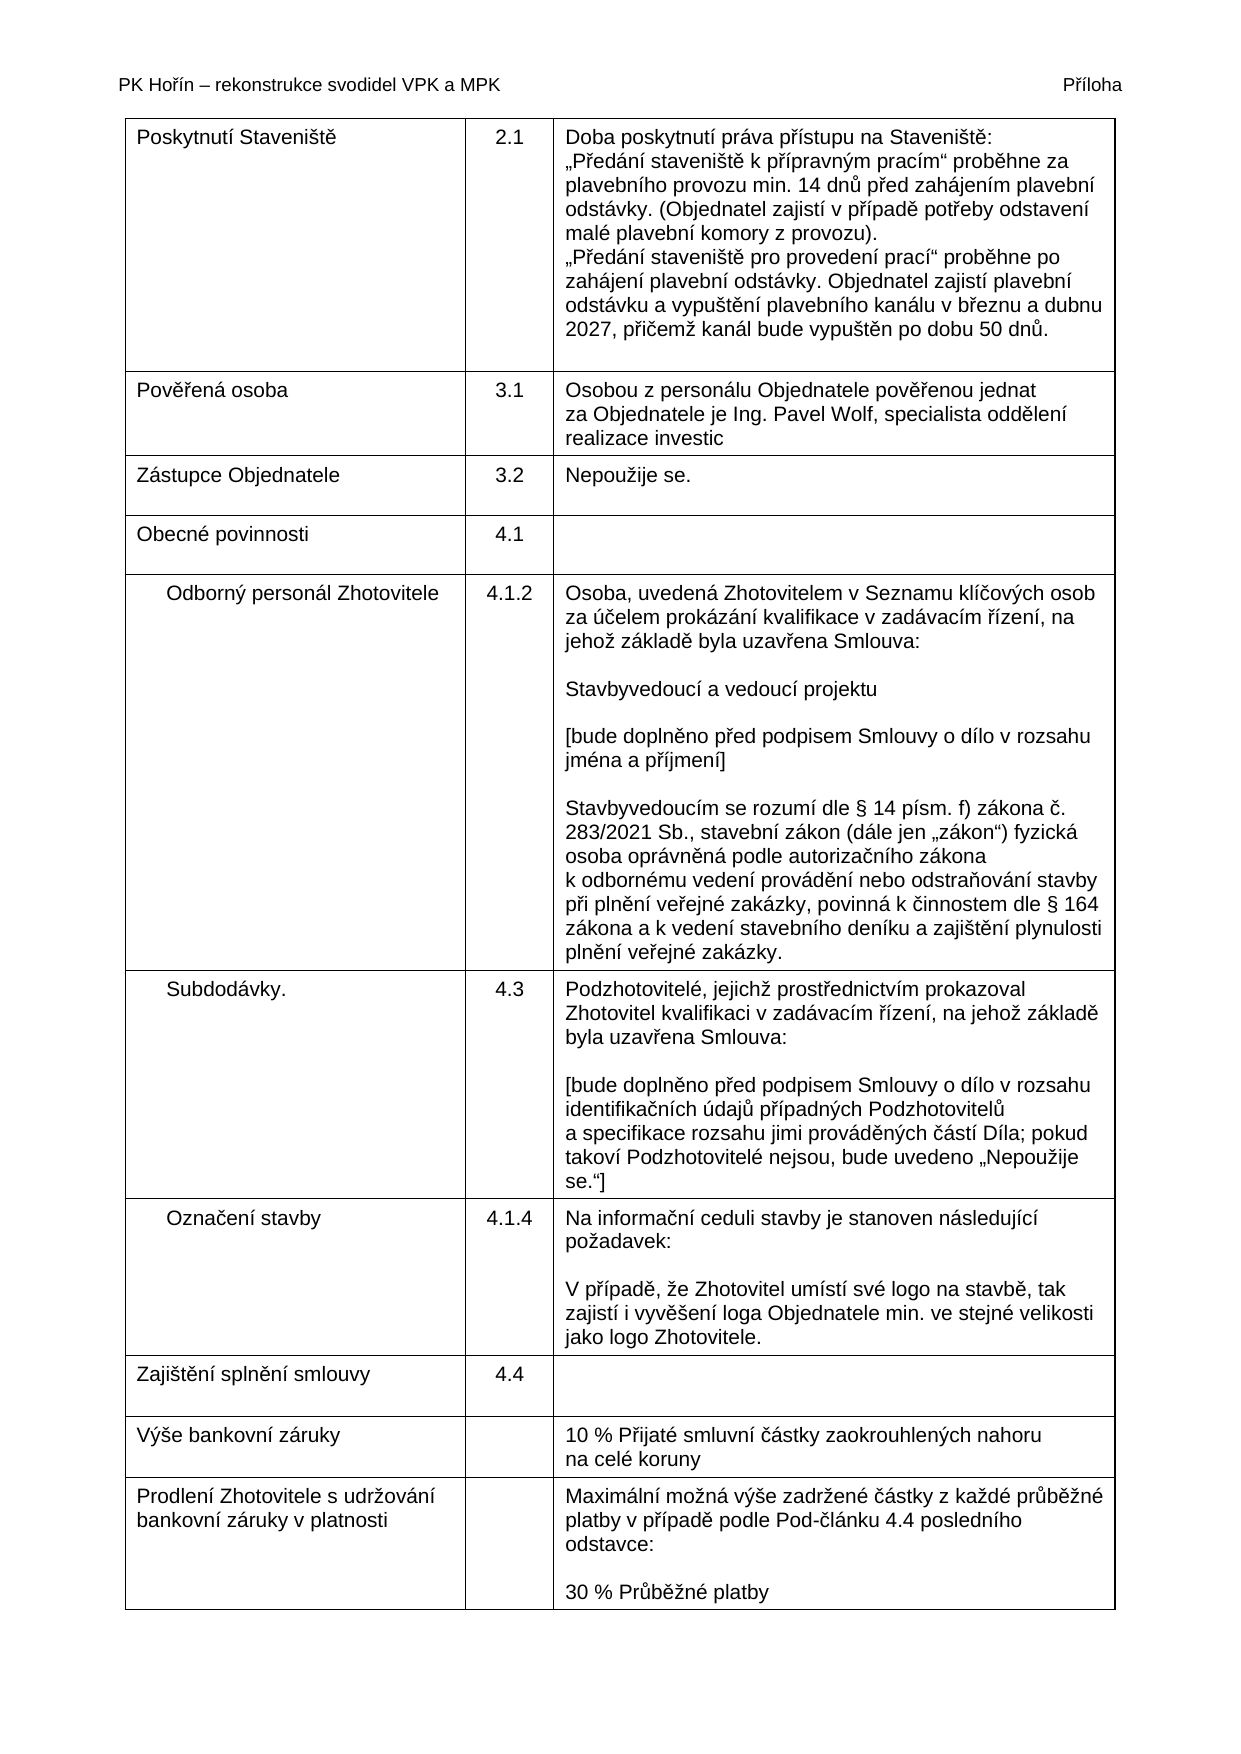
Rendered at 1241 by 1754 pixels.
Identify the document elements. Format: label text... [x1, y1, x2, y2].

table_cell 4.1.2 [466, 575, 553, 970]
table_cell Výše bankovní záruky [126, 1417, 465, 1477]
table_cell Nepoužije se. [554, 456, 1114, 514]
table_cell Osoba, uvedená Zhotovitelem v Seznamu klíčových osob za účelem prokázání kvalifikace v zadávacím řízení, na jehož základě byla uzavřena Smlouva: Stavbyvedoucí a vedoucí projektu [bude doplněno před podpisem Smlouvy o dílo v rozsahu jména a příjmení] Stavbyvedoucím se rozumí dle § 14 písm. f) zákona č. 283/2021 Sb., stavební zákon (dále jen „zákon“) fyzická osoba oprávněná podle autorizačního zákona k odbornému vedení provádění nebo odstraňování stavby při plnění veřejné zakázky, povinná k činnostem dle § 164 zákona a k vedení stavebního deníku a zajištění plynulosti plnění veřejné zakázky. [554, 575, 1114, 970]
table_cell Subdodávky. [126, 971, 465, 1198]
table_cell Pověřená osoba [126, 372, 465, 455]
table_cell Na informační ceduli stavby je stanoven následující požadavek: V případě, že Zhotovitel umístí své logo na stavbě, tak zajistí i vyvěšení loga Objednatele min. ve stejné velikosti jako logo Zhotovitele. [554, 1199, 1114, 1355]
table_cell Doba poskytnutí práva přístupu na Staveniště: „Předání staveniště k přípravným pracím“ proběhne za plavebního provozu min. 14 dnů před zahájením plavební odstávky. (Objednatel zajistí v případě potřeby odstavení malé plavební komory z provozu). „Předání staveniště pro provedení prací“ proběhne po zahájení plavební odstávky. Objednatel zajistí plavební odstávku a vypuštění plavebního kanálu v březnu a dubnu 2027, přičemž kanál bude vypuštěn po dobu 50 dnů. [554, 119, 1114, 371]
table_cell Zástupce Objednatele [126, 456, 465, 514]
table_cell Poskytnutí Staveniště [126, 119, 465, 371]
table_cell Zajištění splnění smlouvy [126, 1356, 465, 1416]
table_cell 10 % Přijaté smluvní částky zaokrouhlených nahoru na celé koruny [554, 1417, 1114, 1477]
table_cell Osobou z personálu Objednatele pověřenou jednat za Objednatele je Ing. Pavel Wolf, specialista oddělení realizace investic [554, 372, 1114, 455]
table_cell 3.2 [466, 456, 553, 514]
table_cell 4.1.4 [466, 1199, 553, 1355]
table_cell 4.3 [466, 971, 553, 1198]
table_cell Označení stavby [126, 1199, 465, 1355]
table_cell Maximální možná výše zadržené částky z každé průběžné platby v případě podle Pod-článku 4.4 posledního odstavce: 30 % Průběžné platby [554, 1478, 1114, 1609]
table_cell 2.1 [466, 119, 553, 371]
table_cell [554, 1356, 1114, 1416]
table_cell Obecné povinnosti [126, 516, 465, 573]
table_cell Podzhotovitelé, jejichž prostřednictvím prokazoval Zhotovitel kvalifikaci v zadávacím řízení, na jehož základě byla uzavřena Smlouva: [bude doplněno před podpisem Smlouvy o dílo v rozsahu identifikačních údajů případných Podzhotovitelů a specifikace rozsahu jimi prováděných částí Díla; pokud takoví Podzhotovitelé nejsou, bude uvedeno „Nepoužije se.“] [554, 971, 1114, 1198]
table_cell [554, 516, 1114, 573]
table_cell [466, 1417, 553, 1477]
table_cell [466, 1478, 553, 1609]
table_cell 4.4 [466, 1356, 553, 1416]
table_cell Odborný personál Zhotovitele [126, 575, 465, 970]
table_cell 3.1 [466, 372, 553, 455]
table_cell 4.1 [466, 516, 553, 573]
table_cell Prodlení Zhotovitele s udržování bankovní záruky v platnosti [126, 1478, 465, 1609]
